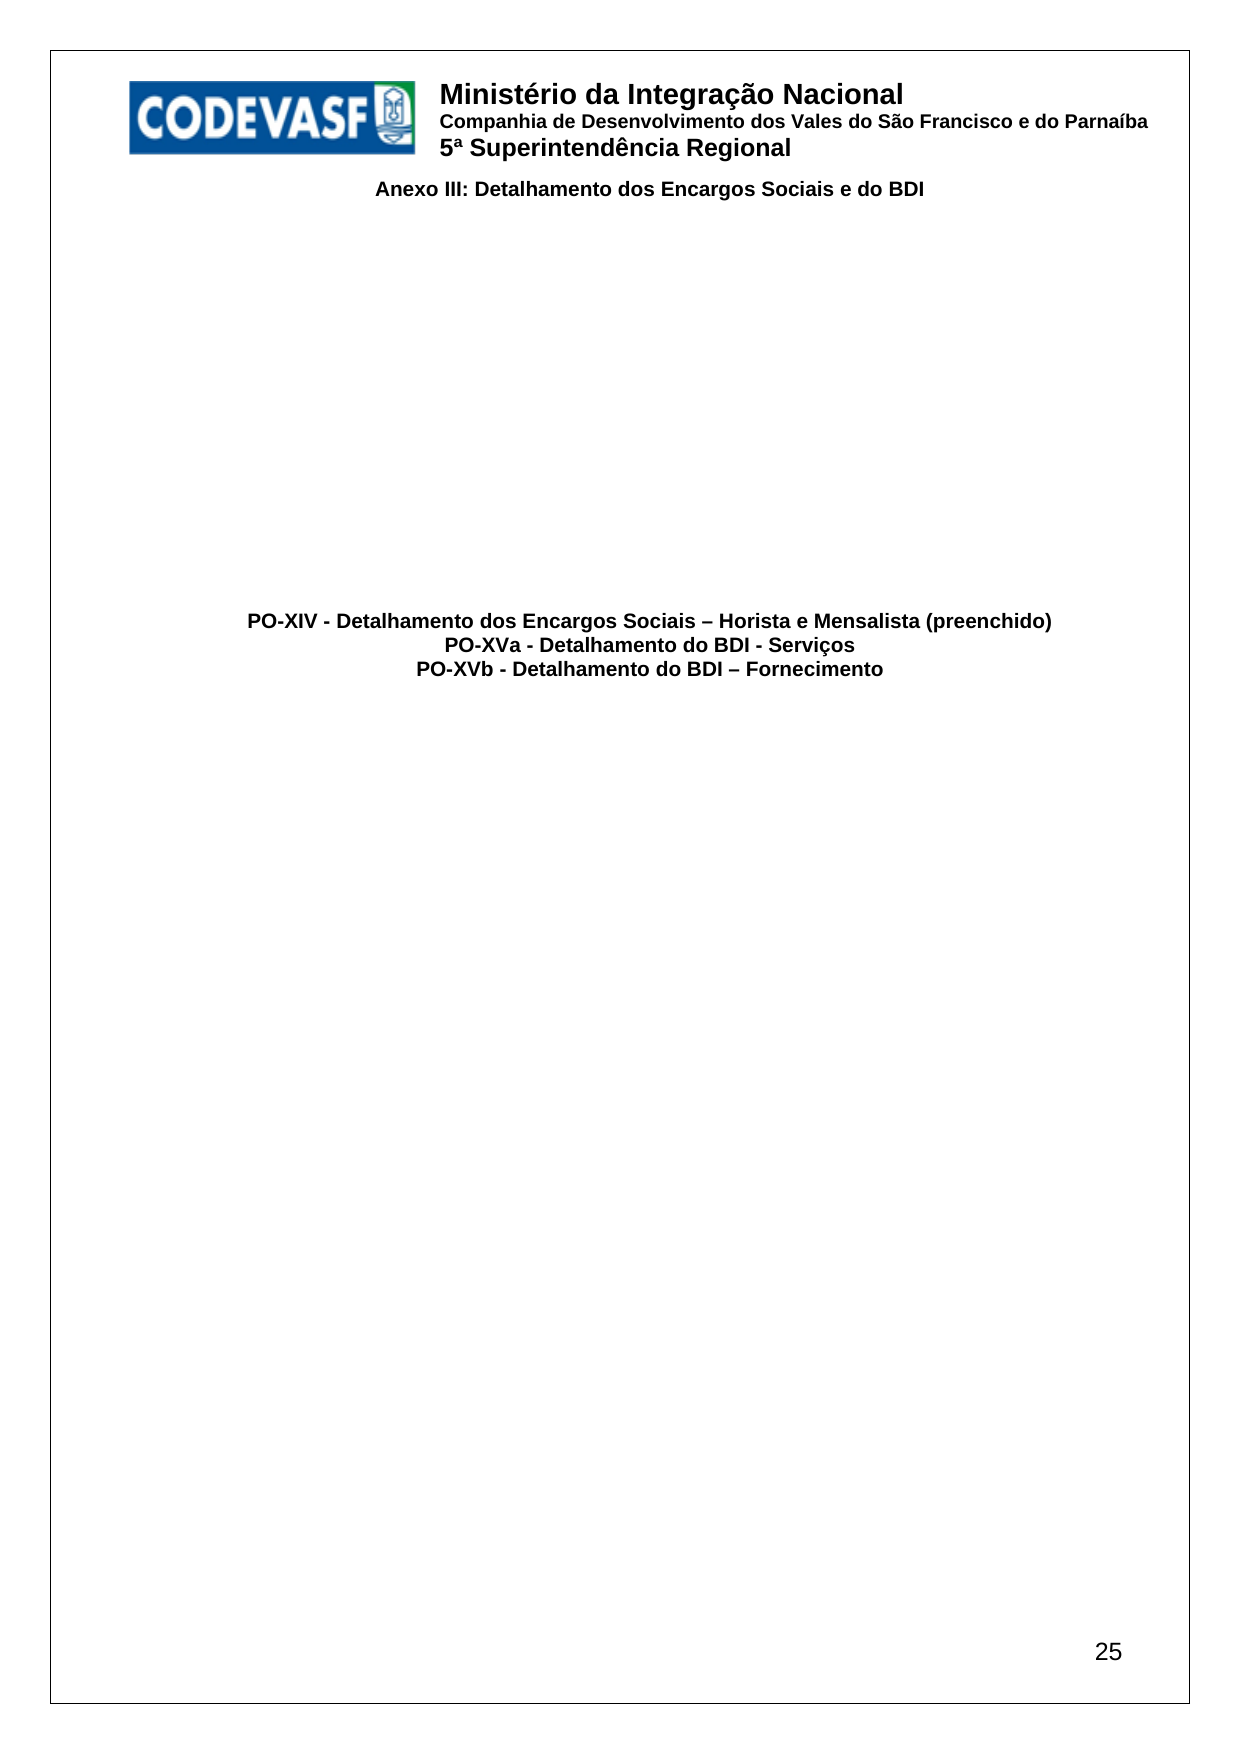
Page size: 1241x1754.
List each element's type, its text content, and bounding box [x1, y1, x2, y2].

text PO-XVa - Detalhamento do BDI - Serviços [177, 632, 1122, 656]
text PO-XIV - Detalhamento dos Encargos Sociais – Horista e Mensalista (preenchido) [177, 608, 1122, 632]
text Anexo III: Detalhamento dos Encargos Sociais e do BDI [177, 177, 1122, 201]
picture [129, 81, 417, 157]
text PO-XVb - Detalhamento do BDI – Fornecimento [177, 656, 1122, 680]
